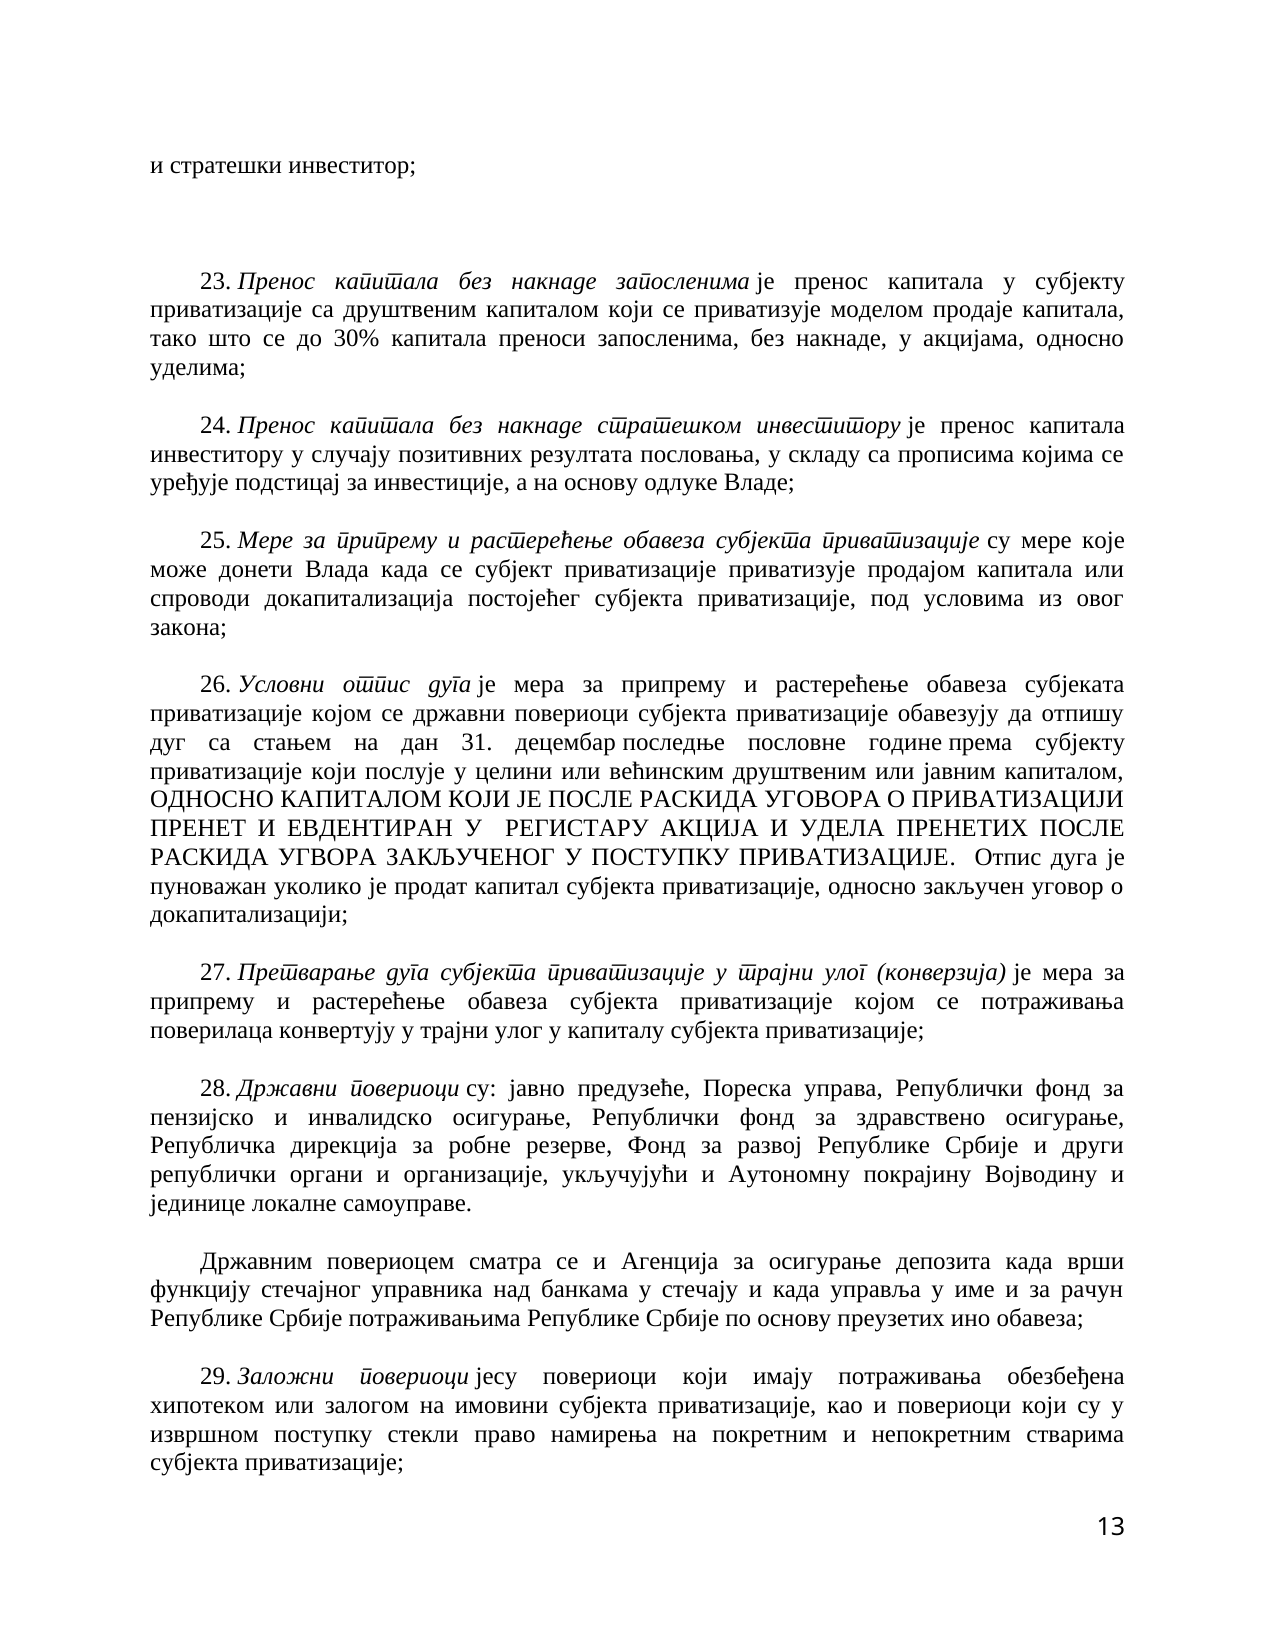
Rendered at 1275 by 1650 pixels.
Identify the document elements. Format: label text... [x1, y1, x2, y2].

text 25. Мере за припрему и растерећење обавеза субјекта приватизације су мере које може донети Влада када се субјект приватизације приватизује продајом капитала или спроводи докапитализација постојећег субјекта приватизације, под условима из овог закона; [150, 525, 1125, 640]
text 24. Пренос капитала без накнаде стратешком инвеститору је пренос капитала инвеститору у случају позитивних резултата пословања, у складу са прописима којима се уређује подстицај за инвестиције, а на основу одлуке Владе; [150, 410, 1125, 496]
text 23. Пренос капитала без накнаде запосленима је пренос капитала у субјекту приватизације са друштвеним капиталом који се приватизује моделом продаје капитала, тако што се до 30% капитала преноси запосленима, без накнаде, у акцијама, односно уделима; [150, 266, 1125, 381]
text 27. Претварање дуга субјекта приватизације у трајни улог (конверзија) је мера за припрему и растерећење обавеза субјекта приватизације којом се потраживања поверилаца конвертују у трајни улог у капиталу субјекта приватизације; [150, 957, 1125, 1044]
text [150, 150, 1125, 179]
text 28. Државни повериоци су: јавно предузеће, Пореска управа, Републички фонд за пензијско и инвалидско осигурање, Републички фонд за здравствено осигурање, Републичка дирекција за робне резерве, Фонд за развој Републике Србије и други републички органи и организације, укључујући и Аутономну покрајину Војводину и јединице локалне самоуправе. [150, 1073, 1125, 1217]
text Државним повериоцем сматра се и Агенција за осигурање депозита када врши функцију стечајног управника над банкама у стечају и када управља у име и за рачун Републике Србије потраживањима Републике Србије по основу преузетих ино обавеза; [150, 1246, 1125, 1332]
text 26. Условни отпис дуга је мера за припрему и растерећење обавеза субјеката приватизације којом се државни повериоци субјекта приватизације обавезују да отпишу дуг са стањем на дан 31. децембар последње пословне године према субјекту приватизације који послује у целини или већинским друштвеним или јавним капиталом, ОДНОСНО КАПИТАЛОМ КОЈИ ЈЕ ПОСЛЕ РАСКИДА УГОВОРА О ПРИВАТИЗАЦИЈИ ПРЕНЕТ И ЕВДЕНТИРАН У РЕГИСТАРУ АКЦИЈА И УДЕЛА ПРЕНЕТИХ ПОСЛЕ РАСКИДА УГВОРА ЗАКЉУЧЕНОГ У ПОСТУПКУ ПРИВАТИЗАЦИЈЕ. Отпис дуга је пуноважан уколико је продат капитал субјекта приватизације, односно закључен уговор о докапитализацији; [150, 669, 1125, 928]
text 29. Заложни повериоци јесу повериоци који имају потраживања обезбеђена хипотеком или залогом на имовини субјекта приватизације, као и повериоци који су у извршном поступку стекли право намирења на покретним и непокретним стварима субјекта приватизације; [150, 1361, 1125, 1476]
